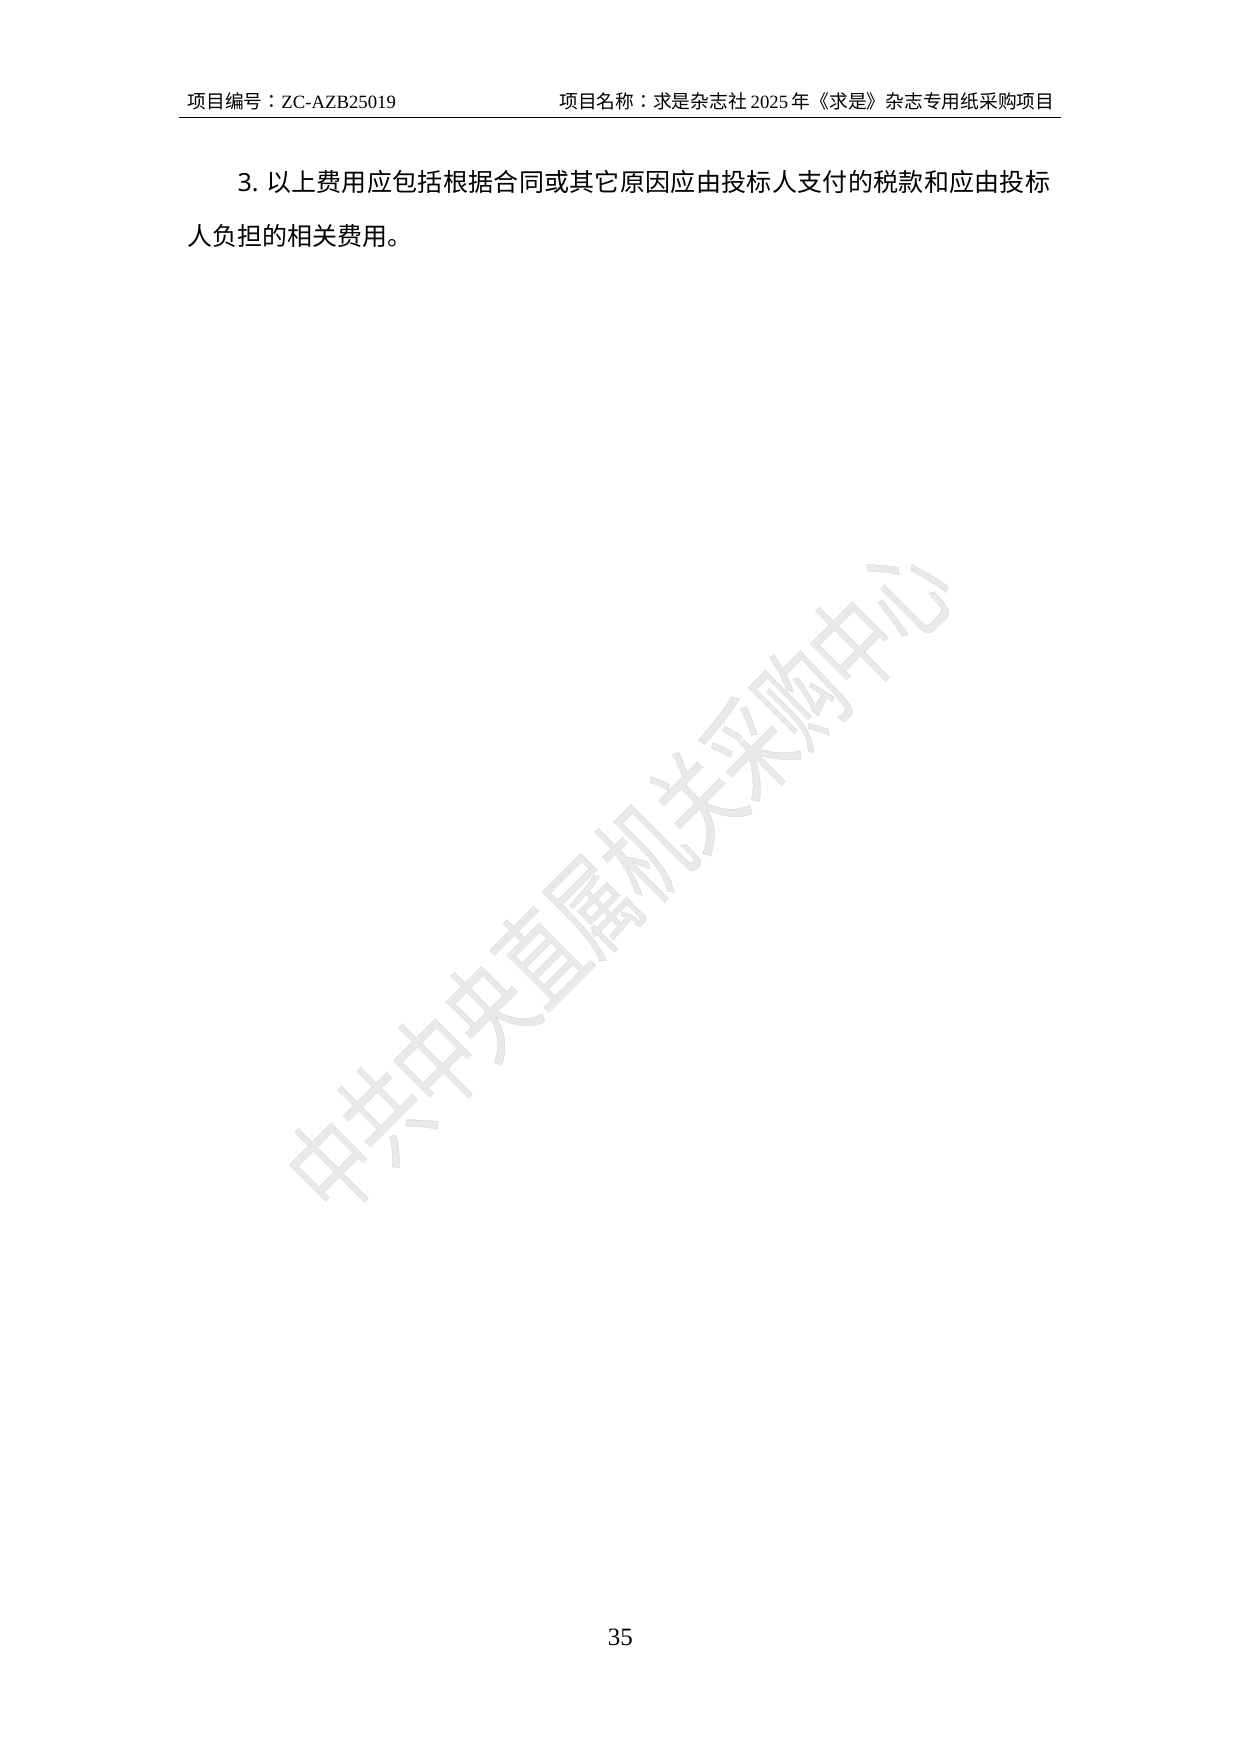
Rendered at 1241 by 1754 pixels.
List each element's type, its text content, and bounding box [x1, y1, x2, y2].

text 3. 以上费用应包括根据合同或其它原因应由投标人支付的税款和应由投标人负担的相关费用。 [187, 162, 1053, 253]
